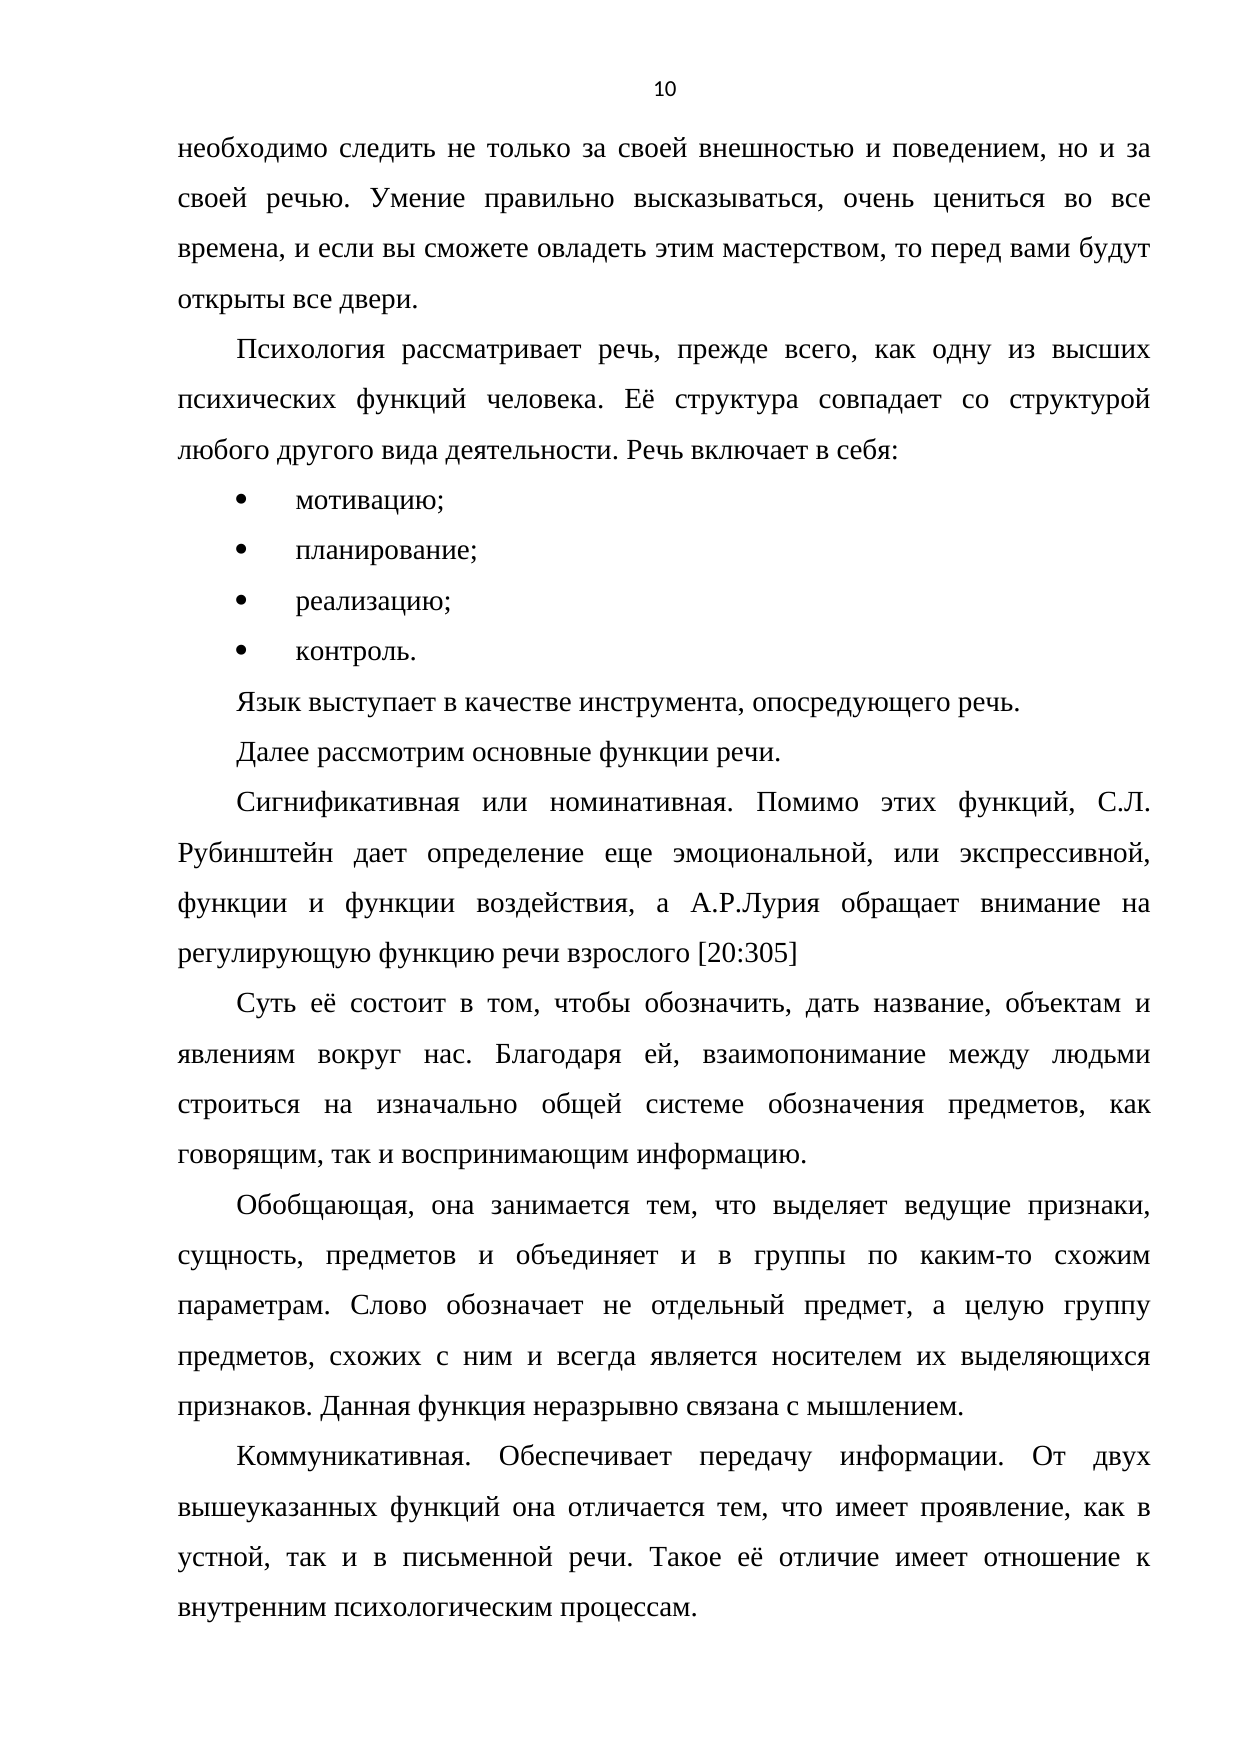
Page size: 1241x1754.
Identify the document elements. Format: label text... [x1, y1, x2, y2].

text Далее рассмотрим основные функции речи. [177, 734, 1152, 768]
text Суть её состоит в том, чтобы обозначить, дать название, объектам и явлениям вокруг нас. Благодаря ей, взаимопонимание между людьми строиться на изначально общей системе обозначения предметов, как говорящим, так и воспринимающим информацию. [177, 986, 1152, 1170]
text Сигнификативная или номинативная. Помимо этих функций, С.Л. Рубинштейн дает определение еще эмоциональной, или экспрессивной, функции и функции воздействия, а А.Р.Лурия обращает внимание на регулирующую функцию речи взрослого [20:305] [177, 784, 1152, 969]
list мотивацию; [177, 482, 1152, 516]
text Коммуникативная. Обеспечивает передачу информации. От двух вышеуказанных функций она отличается тем, что имеет проявление, как в устной, так и в письменной речи. Такое её отличие имеет отношение к внутренним психологическим процессам. [177, 1438, 1152, 1623]
text Обобщающая, она занимается тем, что выделяет ведущие признаки, сущность, предметов и объединяет и в группы по каким-то схожим параметрам. Слово обозначает не отдельный предмет, а целую группу предметов, схожих с ним и всегда является носителем их выделяющихся признаков. Данная функция неразрывно связана с мышлением. [177, 1187, 1152, 1422]
list планирование; [177, 532, 1152, 566]
list реализацию; [177, 583, 1152, 617]
text Язык выступает в качестве инструмента, опосредующего речь. [177, 684, 1152, 717]
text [177, 130, 1152, 314]
list контроль. [177, 633, 1152, 667]
text Психология рассматривает речь, прежде всего, как одну из высших психических функций человека. Её структура совпадает со структурой любого другого вида деятельности. Речь включает в себя: [177, 331, 1152, 465]
